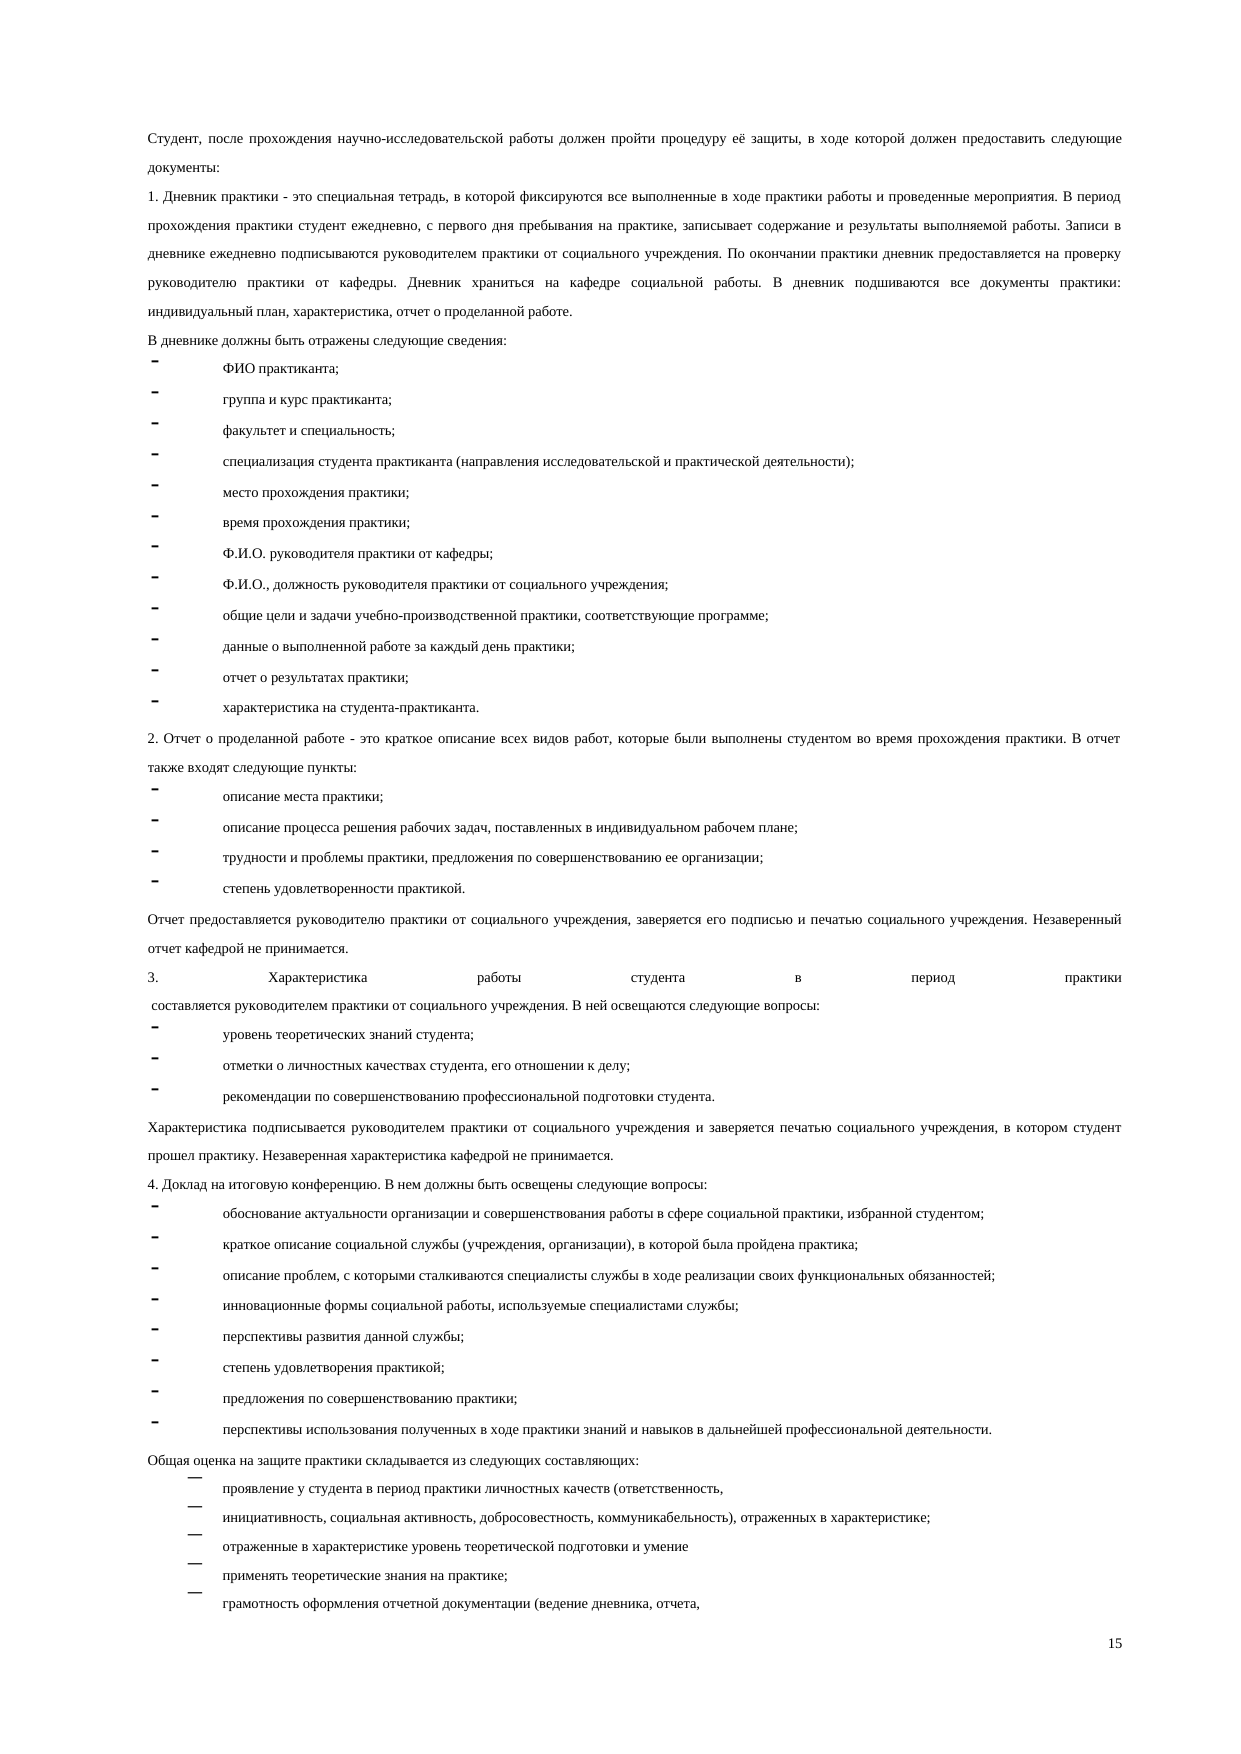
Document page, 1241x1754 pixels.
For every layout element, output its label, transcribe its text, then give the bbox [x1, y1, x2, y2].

list перспективы развития данной службы; [147, 1316, 1122, 1347]
list степень удовлетворенности практикой. [147, 868, 1122, 899]
list применять теоретические знания на практике; [185, 1554, 1122, 1583]
text 2. Отчет о проделанной работе - это краткое описание всех видов работ, которые были выполнены студентом во время прохождения практики. В отчет также входят следующие пункты: [147, 718, 1122, 776]
list специализация студента практиканта (направления исследовательской и практической деятельности); [147, 441, 1122, 471]
list группа и курс практиканта; [147, 379, 1122, 410]
list время прохождения практики; [147, 502, 1122, 533]
list обоснование актуальности организации и совершенствования работы в сфере социальной практики, избранной студентом; [147, 1193, 1122, 1223]
list описание процесса решения рабочих задач, поставленных в индивидуальном рабочем плане; [147, 806, 1122, 837]
text Характеристика подписывается руководителем практики от социального учреждения и заверяется печатью социального учреждения, в котором студент прошел практику. Незаверенная характеристика кафедрой не принимается. [147, 1106, 1122, 1164]
list степень удовлетворения практикой; [147, 1347, 1122, 1378]
list описание проблем, с которыми сталкиваются специалисты службы в ходе реализации своих функциональных обязанностей; [147, 1254, 1122, 1285]
list факультет и специальность; [147, 410, 1122, 441]
list краткое описание социальной службы (учреждения, организации), в которой была пройдена практика; [147, 1223, 1122, 1254]
list рекомендации по совершенствованию профессиональной подготовки студента. [147, 1076, 1122, 1106]
list ФИО практиканта; [147, 348, 1122, 379]
list Ф.И.О. руководителя практики от кафедры; [147, 533, 1122, 564]
list проявление у студента в период практики личностных качеств (ответственность, [185, 1468, 1122, 1497]
list данные о выполненной работе за каждый день практики; [147, 626, 1122, 656]
list описание места практики; [147, 776, 1122, 806]
text Студент, после прохождения научно-исследовательской работы должен пройти процедуру её защиты, в ходе которой должен предоставить следующие документы: [147, 118, 1122, 176]
list отчет о результатах практики; [147, 656, 1122, 687]
list трудности и проблемы практики, предложения по совершенствованию ее организации; [147, 837, 1122, 868]
text В дневнике должны быть отражены следующие сведения: [147, 319, 1122, 348]
list отметки о личностных качествах студента, его отношении к делу; [147, 1045, 1122, 1076]
list отраженные в характеристике уровень теоретической подготовки и умение [185, 1526, 1122, 1554]
list характеристика на студента-практиканта. [147, 687, 1122, 718]
list уровень теоретических знаний студента; [147, 1014, 1122, 1045]
list общие цели и задачи учебно-производственной практики, соответствующие программе; [147, 595, 1122, 626]
list перспективы использования полученных в ходе практики знаний и навыков в дальнейшей профессиональной деятельности. [147, 1408, 1122, 1439]
list грамотность оформления отчетной документации (ведение дневника, отчета, [185, 1583, 1122, 1612]
list инновационные формы социальной работы, используемые специалистами службы; [147, 1285, 1122, 1316]
list инициативность, социальная активность, добросовестность, коммуникабельность), отраженных в характеристике; [185, 1497, 1122, 1526]
text 1. Дневник практики - это специальная тетрадь, в которой фиксируются все выполненные в ходе практики работы и проведенные мероприятия. В период прохождения практики студент ежедневно, с первого дня пребывания на практике, записывает содержание и результаты выполняемой работы. Записи в дневнике ежедневно подписываются руководителем практики от социального учреждения. По окончании практики дневник предоставляется на проверку руководителю практики от кафедры. Дневник храниться на кафедре социальной работы. В дневник подшиваются все документы практики: индивидуальный план, характеристика, отчет о проделанной работе. [147, 176, 1122, 319]
list Ф.И.О., должность руководителя практики от социального учреждения; [147, 564, 1122, 595]
list место прохождения практики; [147, 471, 1122, 502]
text 4. Доклад на итоговую конференцию. В нем должны быть освещены следующие вопросы: [147, 1164, 1122, 1193]
list предложения по совершенствованию практики; [147, 1378, 1122, 1408]
text Общая оценка на защите практики складывается из следующих составляющих: [147, 1439, 1122, 1468]
text Отчет предоставляется руководителю практики от социального учреждения, заверяется его подписью и печатью социального учреждения. Незаверенный отчет кафедрой не принимается. [147, 899, 1122, 956]
text 3. Характеристика работы студента в период практики составляется руководителем практики от социального учреждения. В ней освещаются следующие вопросы: [147, 956, 1122, 1014]
